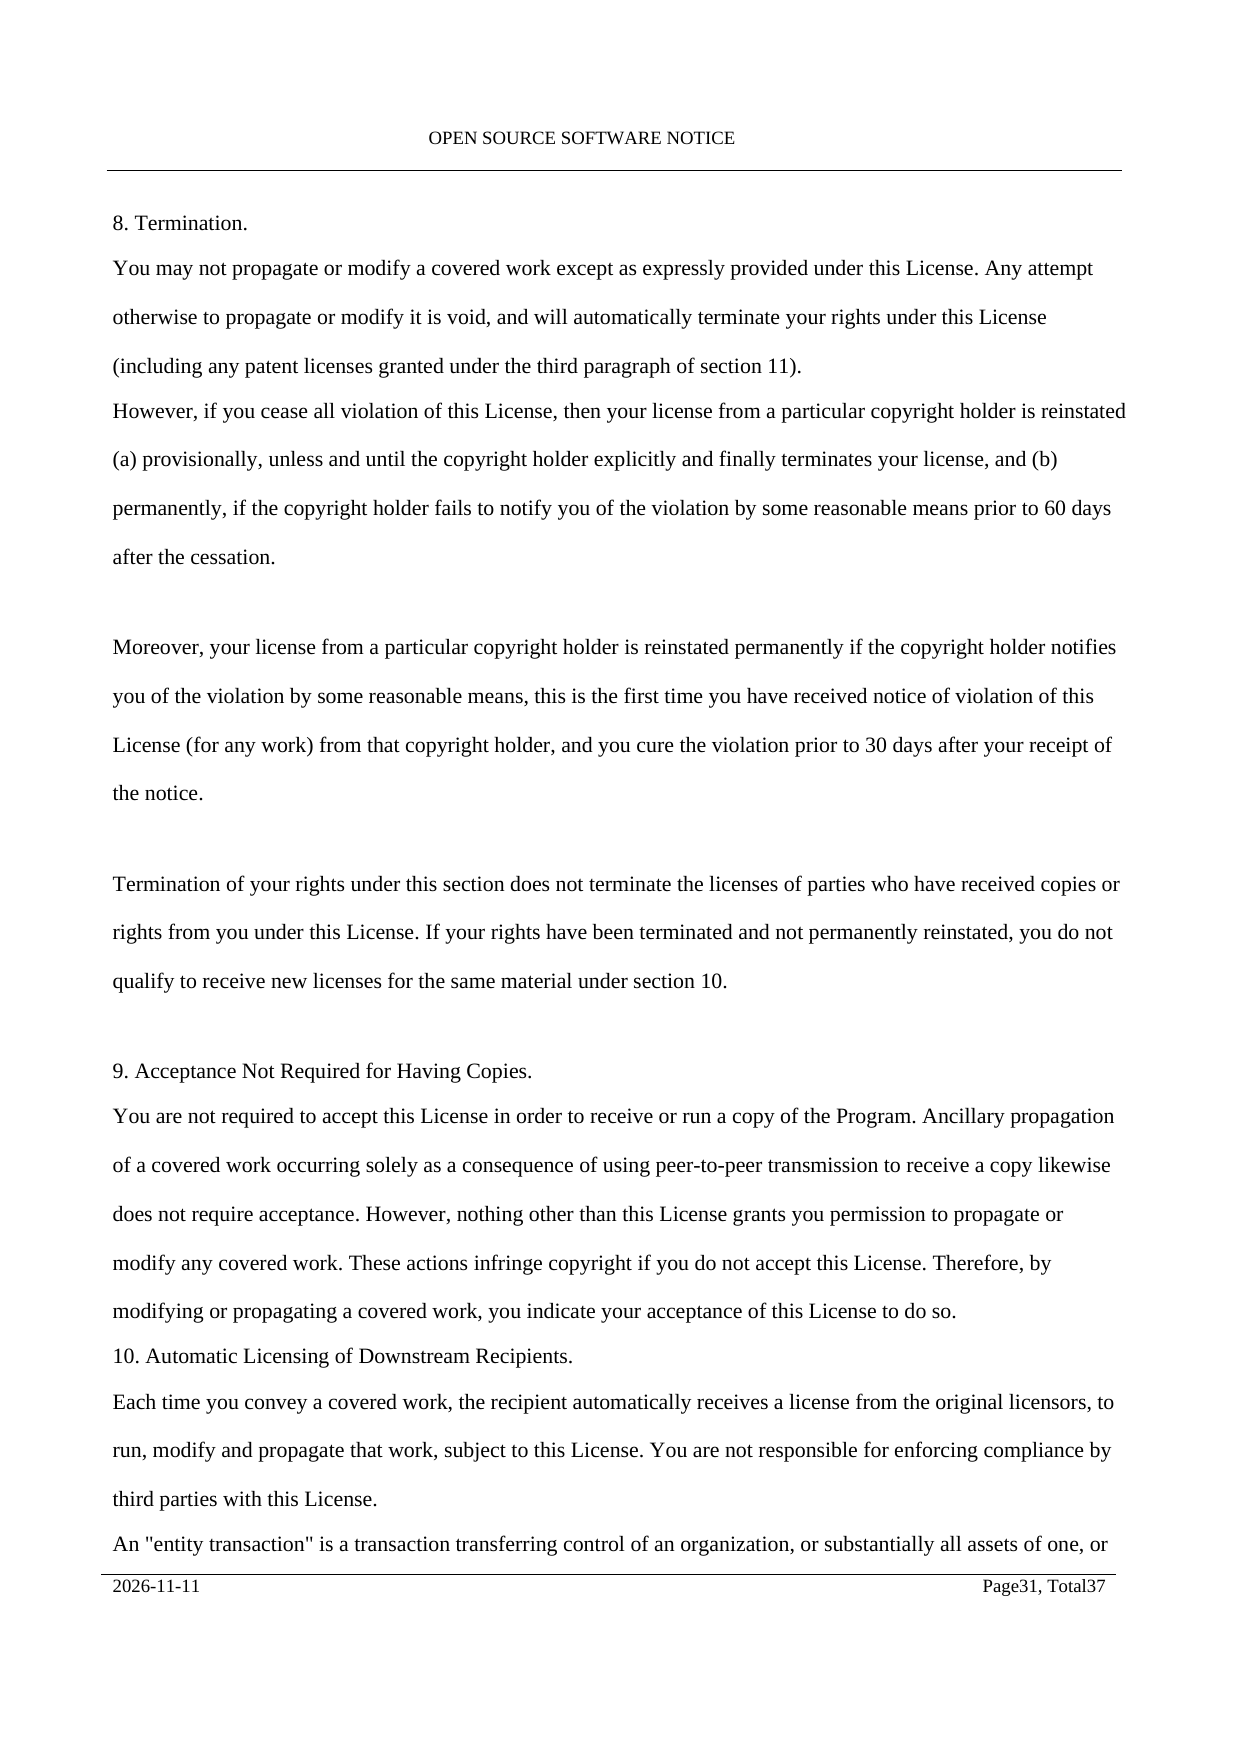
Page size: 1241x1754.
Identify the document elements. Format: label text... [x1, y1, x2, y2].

text 8. Termination. [112, 206, 1128, 239]
text Moreover, your license from a particular copyright holder is reinstated permanently if the copyright holder notifies you of the violation by some reasonable means, this is the first time you have received notice of violation of this License (for any work) from that copyright holder, and you cure the violation prior to 30 days after your receipt of the notice. [112, 631, 1128, 809]
text Termination of your rights under this section does not terminate the licenses of parties who have received copies or rights from you under this License. If your rights have been terminated and not permanently reinstated, you do not qualify to receive new licenses for the same material under section 10. [112, 867, 1128, 997]
text 9. Acceptance Not Required for Having Copies. [112, 1055, 1128, 1087]
text You may not propagate or modify a covered work except as expressly provided under this License. Any attempt otherwise to propagate or modify it is void, and will automatically terminate your rights under this License (including any patent licenses granted under the third paragraph of section 11). [112, 251, 1128, 381]
text You are not required to accept this License in order to receive or run a copy of the Program. Ancillary propagation of a covered work occurring solely as a consequence of using peer-to-peer transmission to receive a copy likewise does not require acceptance. However, nothing other than this License grants you permission to propagate or modify any covered work. These actions infringe copyright if you do not accept this License. Therefore, by modifying or propagating a covered work, you indicate your acceptance of this License to do so. [112, 1100, 1128, 1327]
text Each time you convey a covered work, the recipient automatically receives a license from the original licensors, to run, modify and propagate that work, subject to this License. You are not responsible for enforcing compliance by third parties with this License. [112, 1385, 1128, 1515]
text 10. Automatic Licensing of Downstream Recipients. [112, 1340, 1128, 1372]
text However, if you cease all violation of this License, then your license from a particular copyright holder is reinstated (a) provisionally, unless and until the copyright holder explicitly and finally terminates your license, and (b) permanently, if the copyright holder fails to notify you of the violation by some reasonable means prior to 60 days after the cessation. [112, 394, 1128, 573]
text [112, 1528, 1128, 1560]
